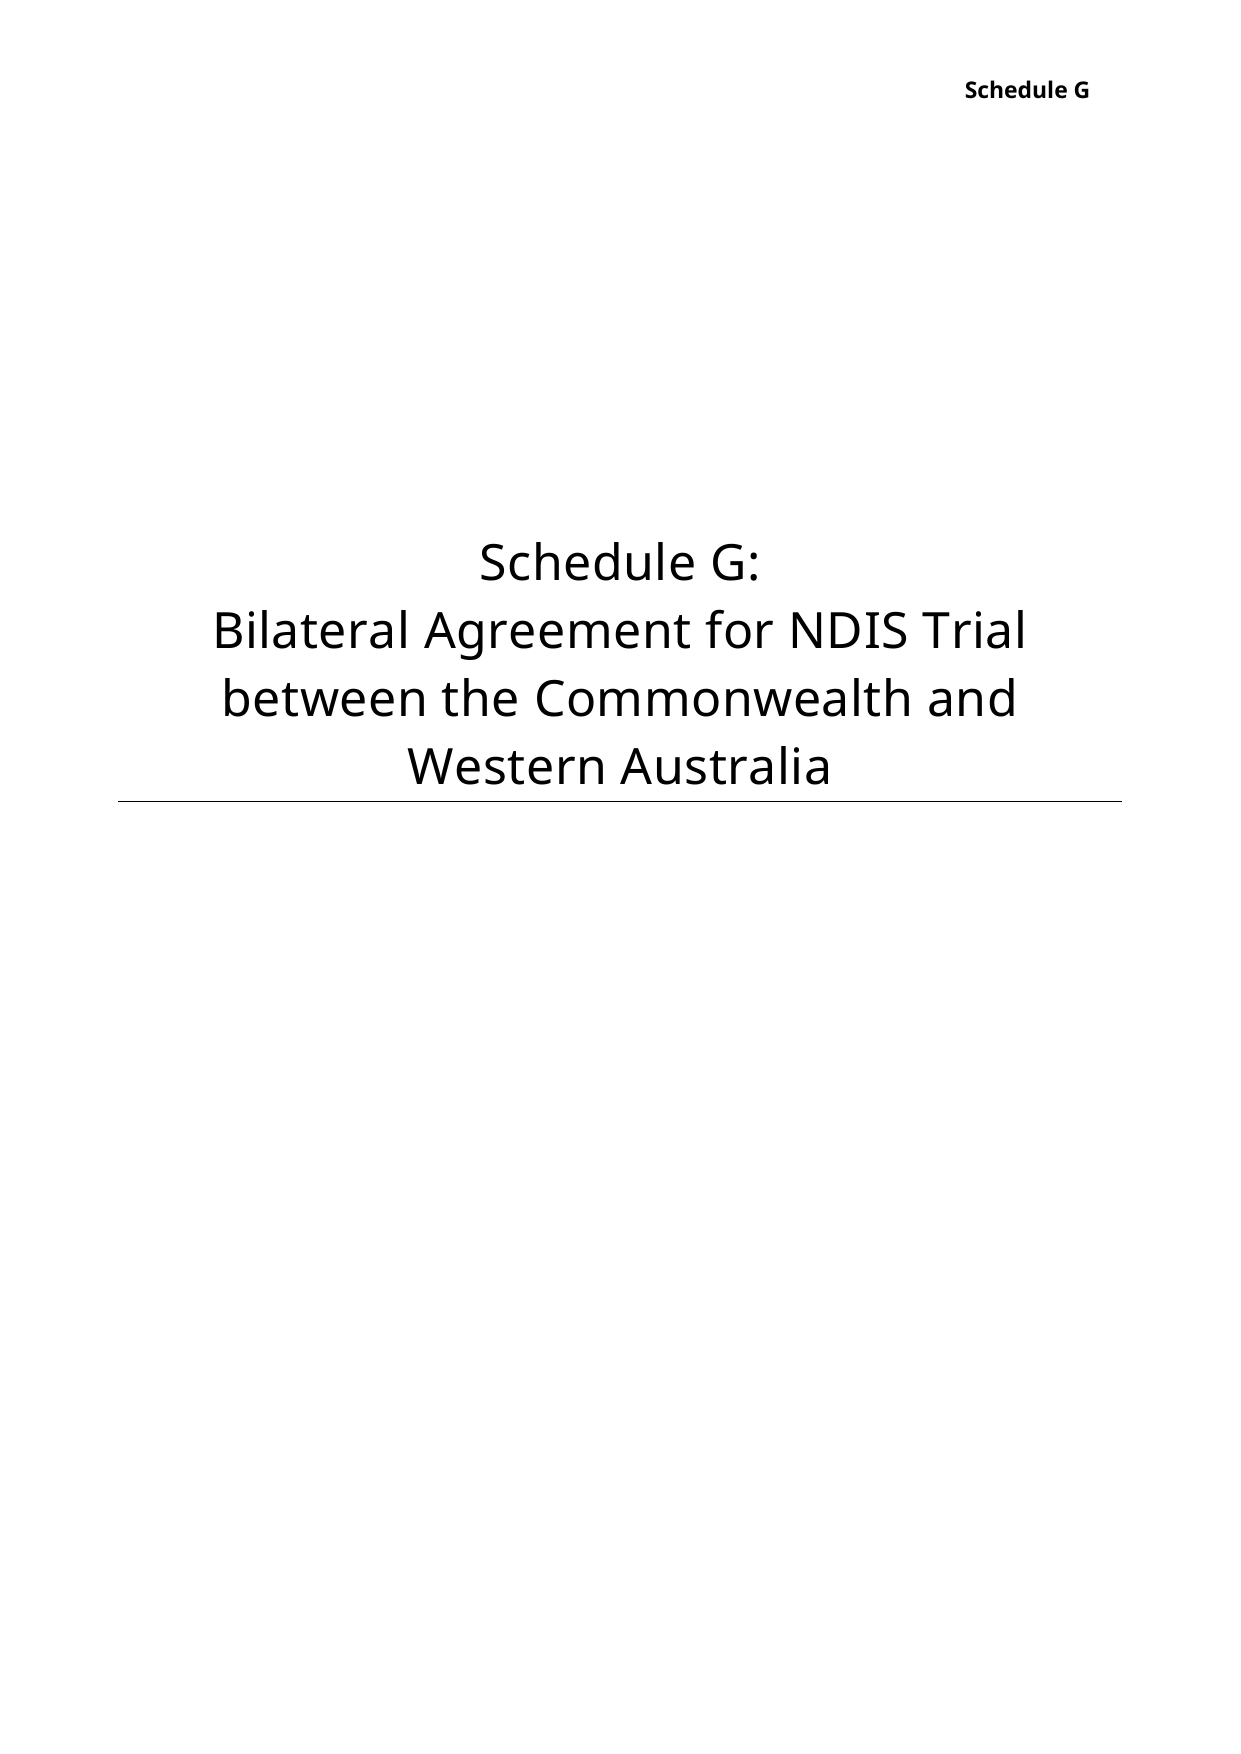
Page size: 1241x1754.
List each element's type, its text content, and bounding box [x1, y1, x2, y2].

title Bilateral Agreement for NDIS Trial between the Commonwealth and Western Australia [118, 594, 1122, 801]
title Schedule G: [118, 526, 1122, 594]
